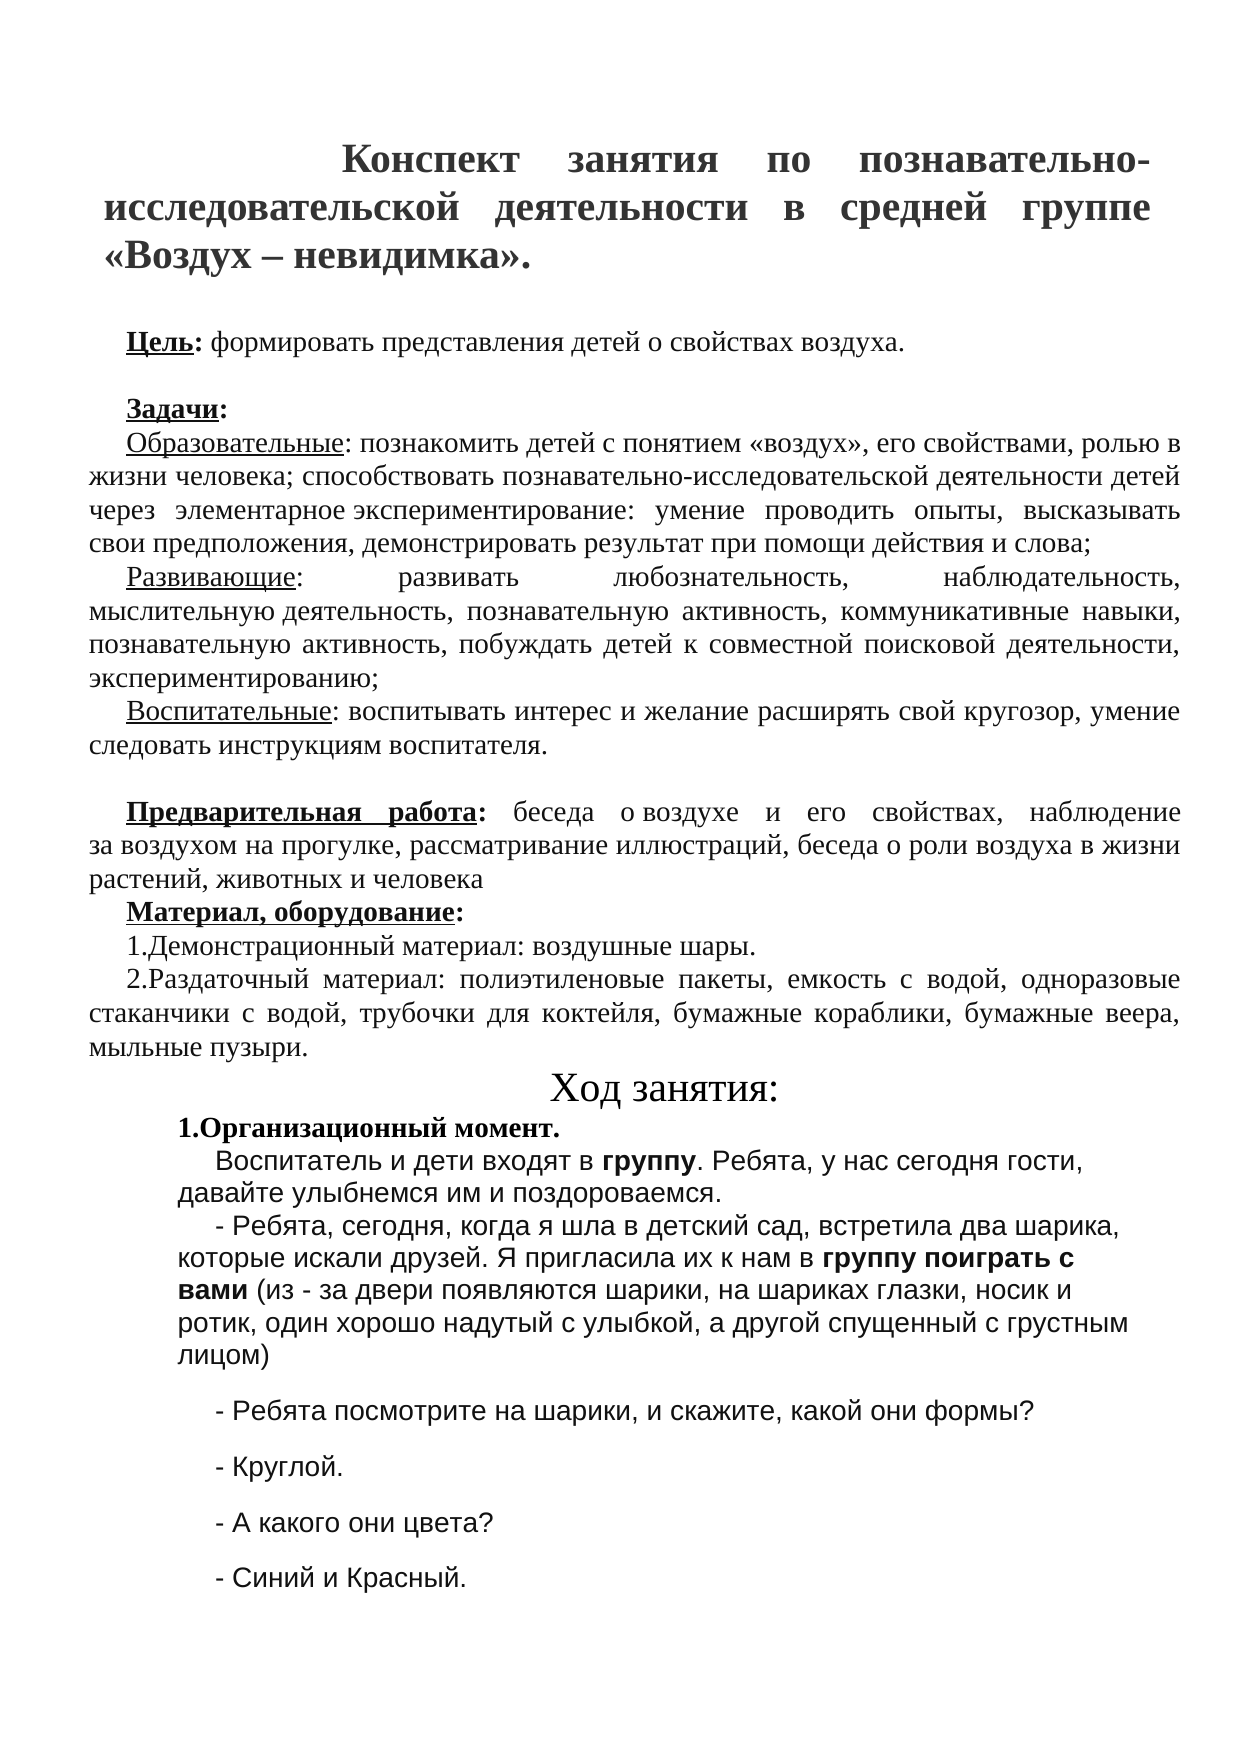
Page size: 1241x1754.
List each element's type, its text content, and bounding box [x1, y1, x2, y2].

text Ход занятия: [177, 1062, 1152, 1110]
text - Синий и Красный. [177, 1561, 1152, 1594]
text - Ребята, сегодня, когда я шла в детский сад, встретила два шарика, которые искали друзей. Я пригласила их к нам в группу поиграть с вами (из - за двери появляются шарики, на шариках глазки, носик и ротик, один хорошо надутый с улыбкой, а другой спущенный с грустным лицом) [177, 1208, 1152, 1371]
text 2.Раздаточный материал: полиэтиленовые пакеты, емкость с водой, одноразовые стаканчики с водой, трубочки для коктейля, бумажные кораблики, бумажные веера, мыльные пузыри. [88, 962, 1181, 1062]
text - Круглой. [177, 1450, 1152, 1482]
text 1.Организационный момент. [177, 1110, 1152, 1144]
text Задачи: [88, 391, 1181, 425]
text Образовательные: познакомить детей с понятием «воздух», его свойствами, ролью в жизни человека; способствовать познавательно-исследовательской деятельности детей через элементарное экспериментирование: умение проводить опыты, высказывать свои предположения, демонстрировать результат при помощи действия и слова; [88, 425, 1181, 559]
text Материал, оборудование: [88, 894, 1181, 928]
text Цель: формировать представления детей о свойствах воздуха. [88, 324, 1181, 358]
text Развивающие: развивать любознательность, наблюдательность, мыслительную деятельность, познавательную активность, коммуникативные навыки, познавательную активность, побуждать детей к совместной поисковой деятельности, экспериментированию; [88, 559, 1181, 693]
text Конспект занятия по познавательно- исследовательской деятельности в средней группе «Воздух – невидимка». [103, 134, 1152, 277]
text 1.Демонстрационный материал: воздушные шары. [88, 928, 1181, 962]
text - А какого они цвета? [177, 1506, 1152, 1538]
text Предварительная работа: беседа о воздухе и его свойствах, наблюдение за воздухом на прогулке, рассматривание иллюстраций, беседа о роли воздуха в жизни растений, животных и человека [88, 794, 1181, 894]
text Воспитательные: воспитывать интерес и желание расширять свой кругозор, умение следовать инструкциям воспитателя. [88, 693, 1181, 760]
text - Ребята посмотрите на шарики, и скажите, какой они формы? [177, 1394, 1152, 1426]
text Воспитатель и дети входят в группу. Ребята, у нас сегодня гости, давайте улыбнемся им и поздороваемся. [177, 1144, 1152, 1208]
